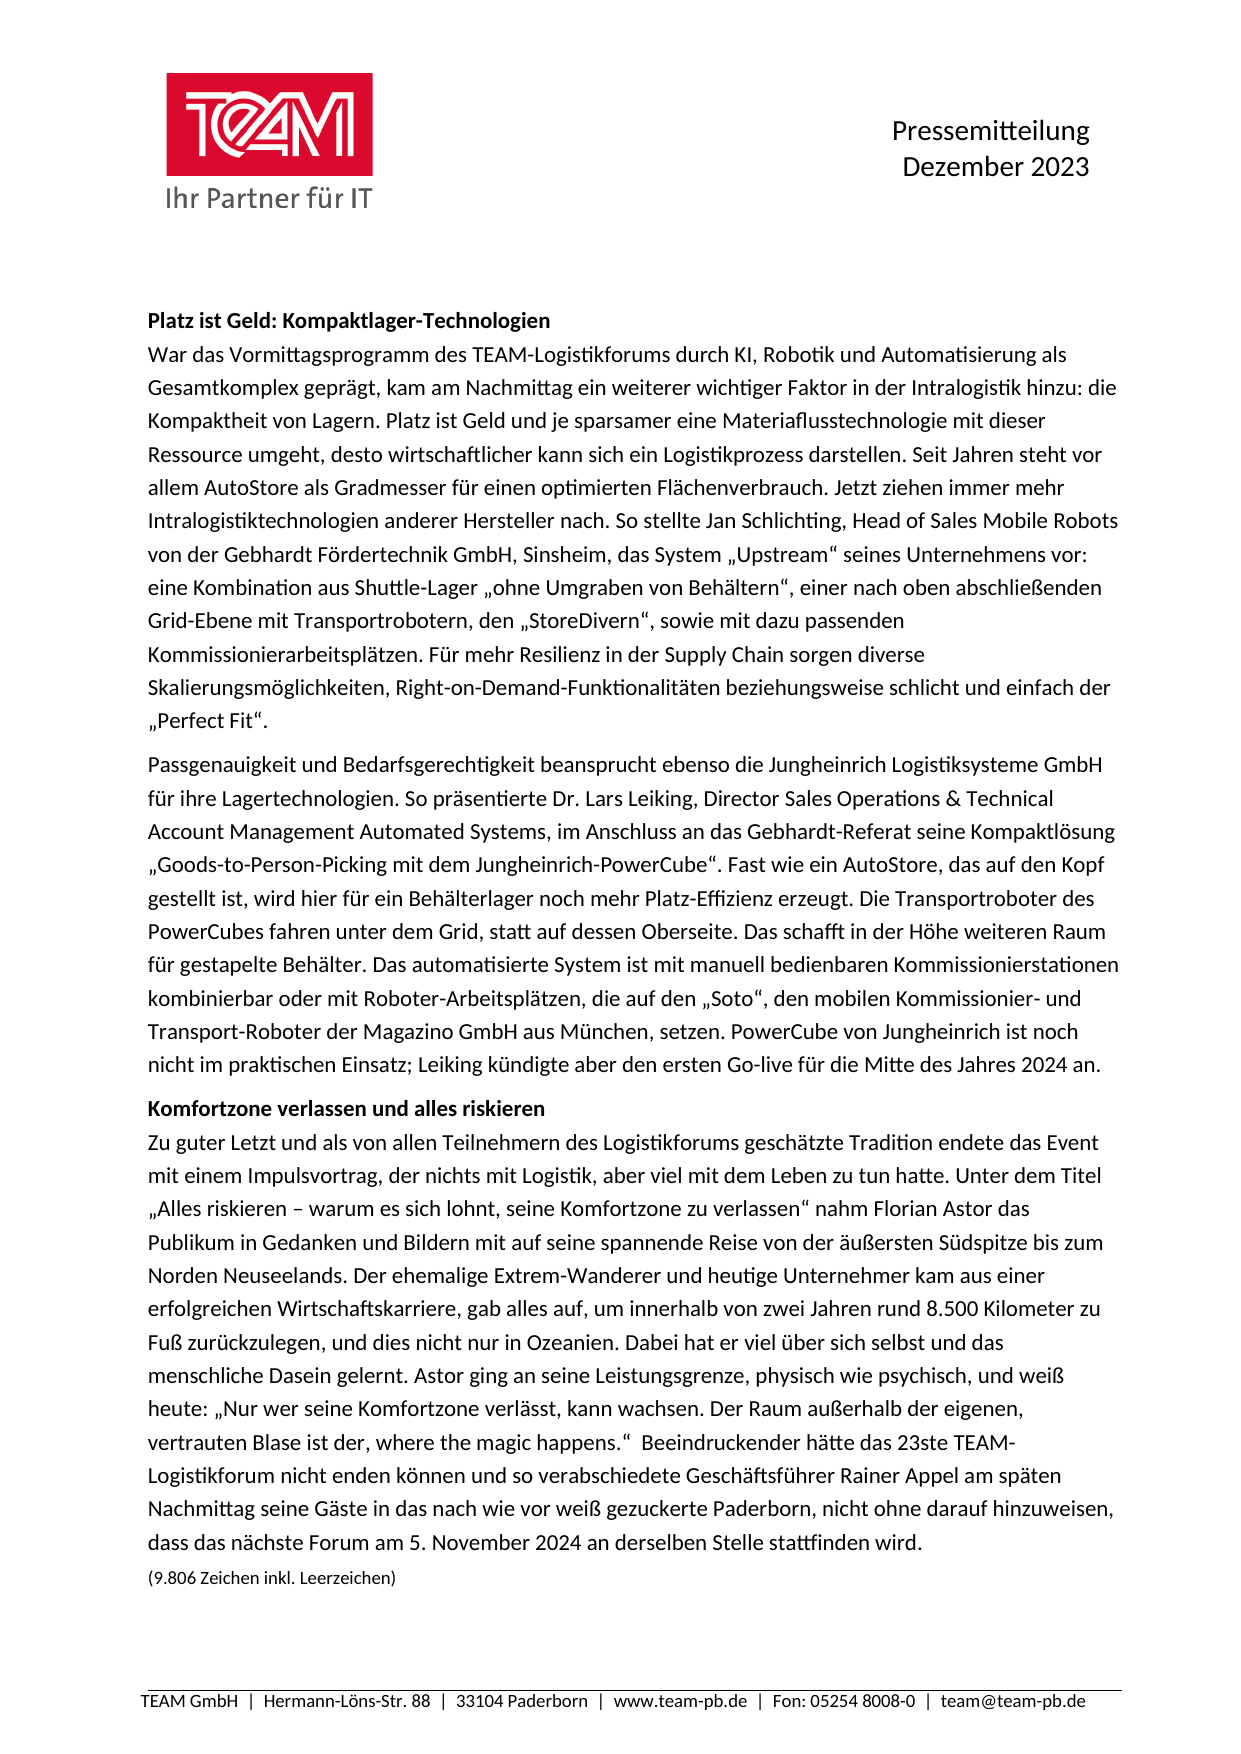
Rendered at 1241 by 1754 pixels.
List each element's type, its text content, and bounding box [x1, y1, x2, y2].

text (9.806 Zeichen inkl. Leerzeichen) [148, 1556, 1122, 1589]
text War das Vormittagsprogramm des TEAM-Logistikforums durch KI, Robotik und Automatisierung als Gesamtkomplex geprägt, kam am Nachmittag ein weiterer wichtiger Faktor in der Intralogistik hinzu: die Kompaktheit von Lagern. Platz ist Geld und je sparsamer eine Materiaflusstechnologie mit dieser Ressource umgeht, desto wirtschaftlicher kann sich ein Logistikprozess darstellen. Seit Jahren steht vor allem AutoStore als Gradmesser für einen optimierten Flächenverbrauch. Jetzt ziehen immer mehr Intralogistiktechnologien anderer Hersteller nach. So stellte Jan Schlichting, Head of Sales Mobile Robots von der Gebhardt Fördertechnik GmbH, Sinsheim, das System „Upstream“ seines Unternehmens vor: eine Kombination aus Shuttle-Lager „ohne Umgraben von Behältern“, einer nach oben abschließenden Grid-Ebene mit Transportrobotern, den „StoreDivern“, sowie mit dazu passenden Kommissionierarbeitsplätzen. Für mehr Resilienz in der Supply Chain sorgen diverse Skalierungsmöglichkeiten, Right-on-Demand-Funktionalitäten beziehungsweise schlicht und einfach der „Perfect Fit“. [148, 334, 1122, 734]
text Platz ist Geld: Kompaktlager-Technologien [148, 301, 1122, 334]
text Zu guter Letzt und als von allen Teilnehmern des Logistikforums geschätzte Tradition endete das Event mit einem Impulsvortrag, der nichts mit Logistik, aber viel mit dem Leben zu tun hatte. Unter dem Titel „Alles riskieren – warum es sich lohnt, seine Komfortzone zu verlassen“ nahm Florian Astor das Publikum in Gedanken und Bildern mit auf seine spannende Reise von der äußersten Südspitze bis zum Norden Neuseelands. Der ehemalige Extrem-Wanderer und heutige Unternehmer kam aus einer erfolgreichen Wirtschaftskarriere, gab alles auf, um innerhalb von zwei Jahren rund 8.500 Kilometer zu Fuß zurückzulegen, und dies nicht nur in Ozeanien. Dabei hat er viel über sich selbst und das menschliche Dasein gelernt. Astor ging an seine Leistungsgrenze, physisch wie psychisch, und weiß heute: „Nur wer seine Komfortzone verlässt, kann wachsen. Der Raum außerhalb der eigenen, vertrauten Blase ist der, where the magic happens.“ Beeindruckender hätte das 23ste TEAM-Logistikforum nicht enden können und so verabschiedete Geschäftsführer Rainer Appel am späten Nachmittag seine Gäste in das nach wie vor weiß gezuckerte Paderborn, nicht ohne darauf hinzuweisen, dass das nächste Forum am 5. November 2024 an derselben Stelle stattfinden wird. [148, 1122, 1122, 1556]
text Passgenauigkeit und Bedarfsgerechtigkeit beansprucht ebenso die Jungheinrich Logistiksysteme GmbH für ihre Lagertechnologien. So präsentierte Dr. Lars Leiking, Director Sales Operations & Technical Account Management Automated Systems, im Anschluss an das Gebhardt-Referat seine Kompaktlösung „Goods-to-Person-Picking mit dem Jungheinrich-PowerCube“. Fast wie ein AutoStore, das auf den Kopf gestellt ist, wird hier für ein Behälterlager noch mehr Platz-Effizienz erzeugt. Die Transportroboter des PowerCubes fahren unter dem Grid, statt auf dessen Oberseite. Das schafft in der Höhe weiteren Raum für gestapelte Behälter. Das automatisierte System ist mit manuell bedienbaren Kommissionierstationen kombinierbar oder mit Roboter-Arbeitsplätzen, die auf den „Soto“, den mobilen Kommissionier- und Transport-Roboter der Magazino GmbH aus München, setzen. PowerCube von Jungheinrich ist noch nicht im praktischen Einsatz; Leiking kündigte aber den ersten Go-live für die Mitte des Jahres 2024 an. [148, 745, 1122, 1078]
picture [166, 73, 373, 208]
text Komfortzone verlassen und alles riskieren [148, 1089, 1122, 1122]
